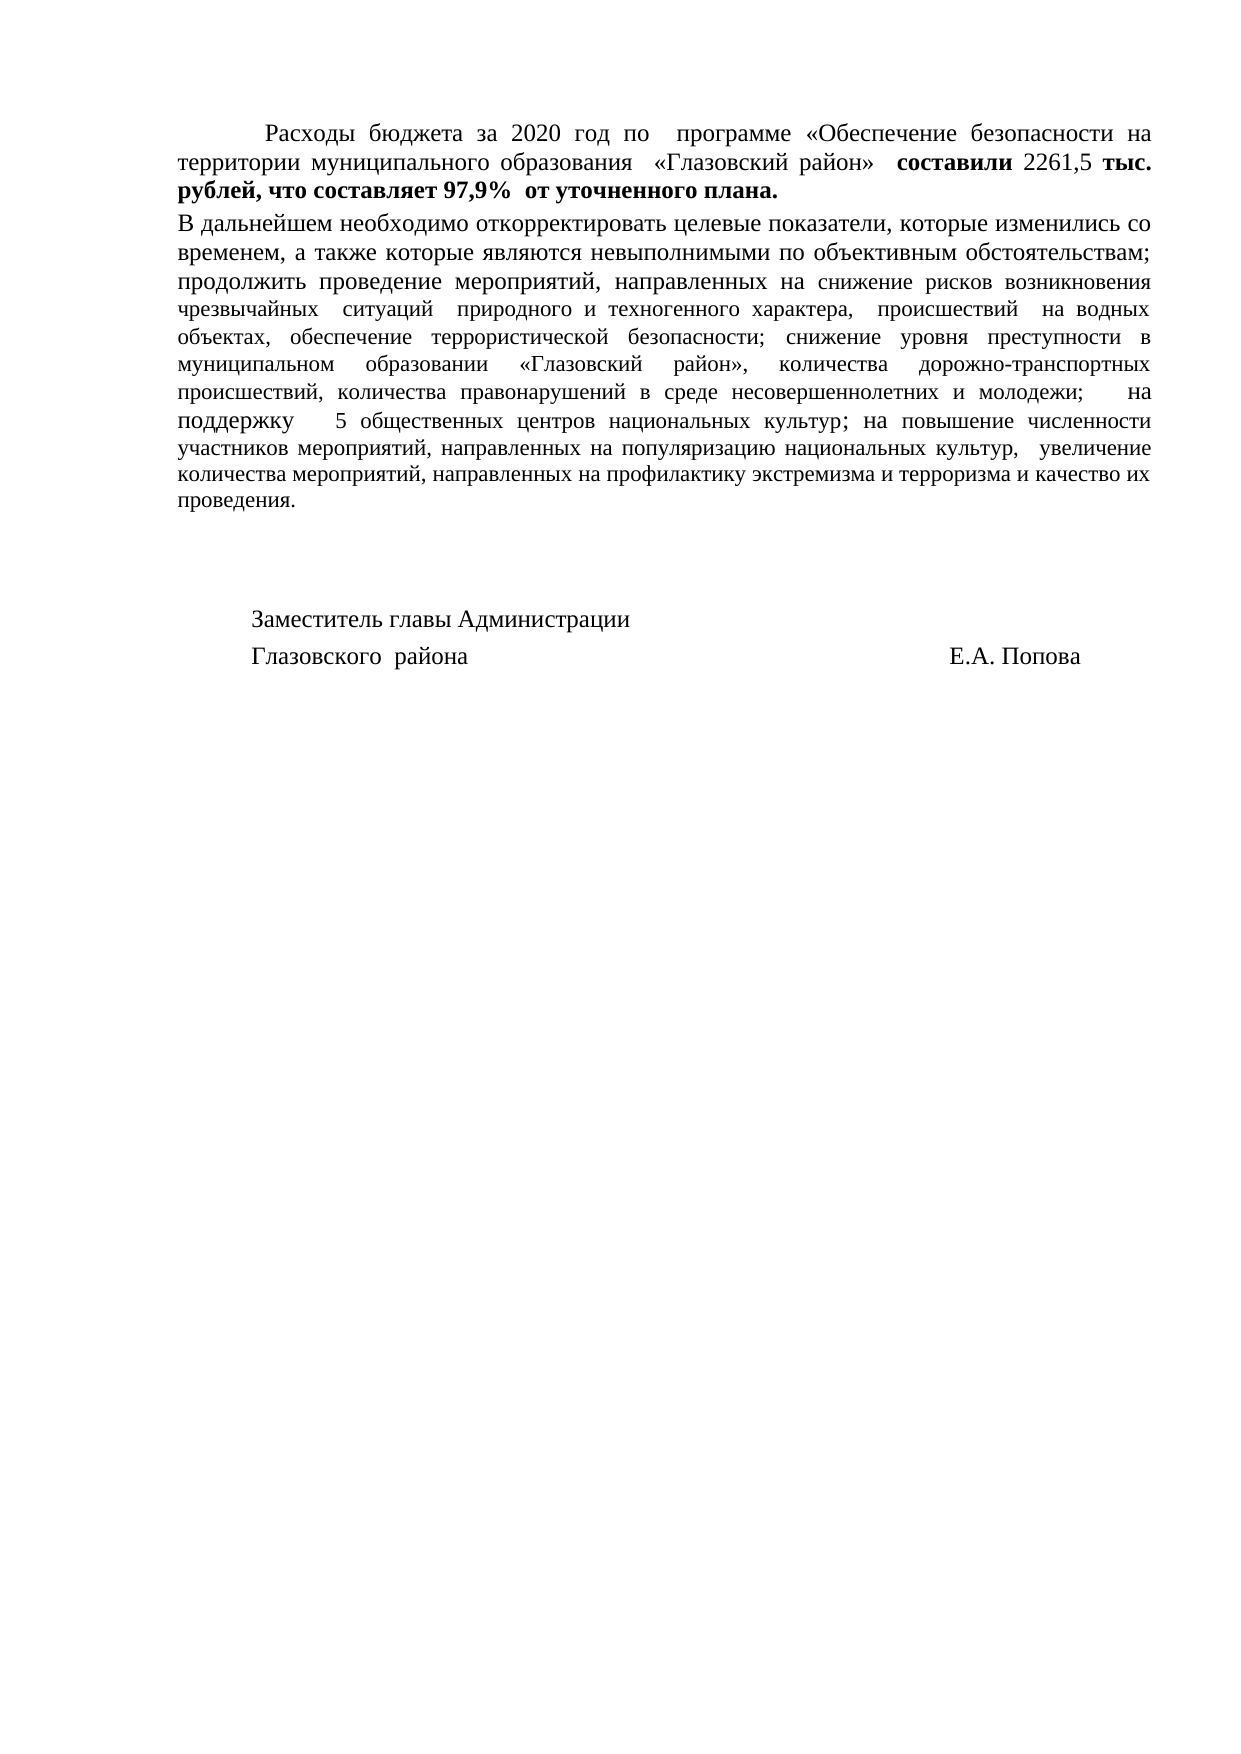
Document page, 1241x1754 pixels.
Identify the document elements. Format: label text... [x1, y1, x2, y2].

text Глазовского района Е.А. Попова [177, 641, 1152, 670]
text Заместитель главы Администрации [177, 604, 1152, 632]
text Расходы бюджета за 2020 год по программе «Обеспечение безопасности на территории муниципального образования «Глазовский район» составили 2261,5 тыс. рублей, что составляет 97,9% от уточненного плана. [177, 118, 1152, 204]
text В дальнейшем необходимо откорректировать целевые показатели, которые изменились со временем, а также которые являются невыполнимыми по объективным обстоятельствам; продолжить проведение мероприятий, направленных на снижение рисков возникновения чрезвычайных ситуаций природного и техногенного характера, происшествий на водных объектах, обеспечение террористической безопасности; снижение уровня преступности в муниципальном образовании «Глазовский район», количества дорожно-транспортных происшествий, количества правонарушений в среде несовершеннолетних и молодежи; на поддержку 5 общественных центров национальных культур; на повышение численности участников мероприятий, направленных на популяризацию национальных культур, увеличение количества мероприятий, направленных на профилактику экстремизма и терроризма и качество их проведения. [177, 208, 1152, 513]
